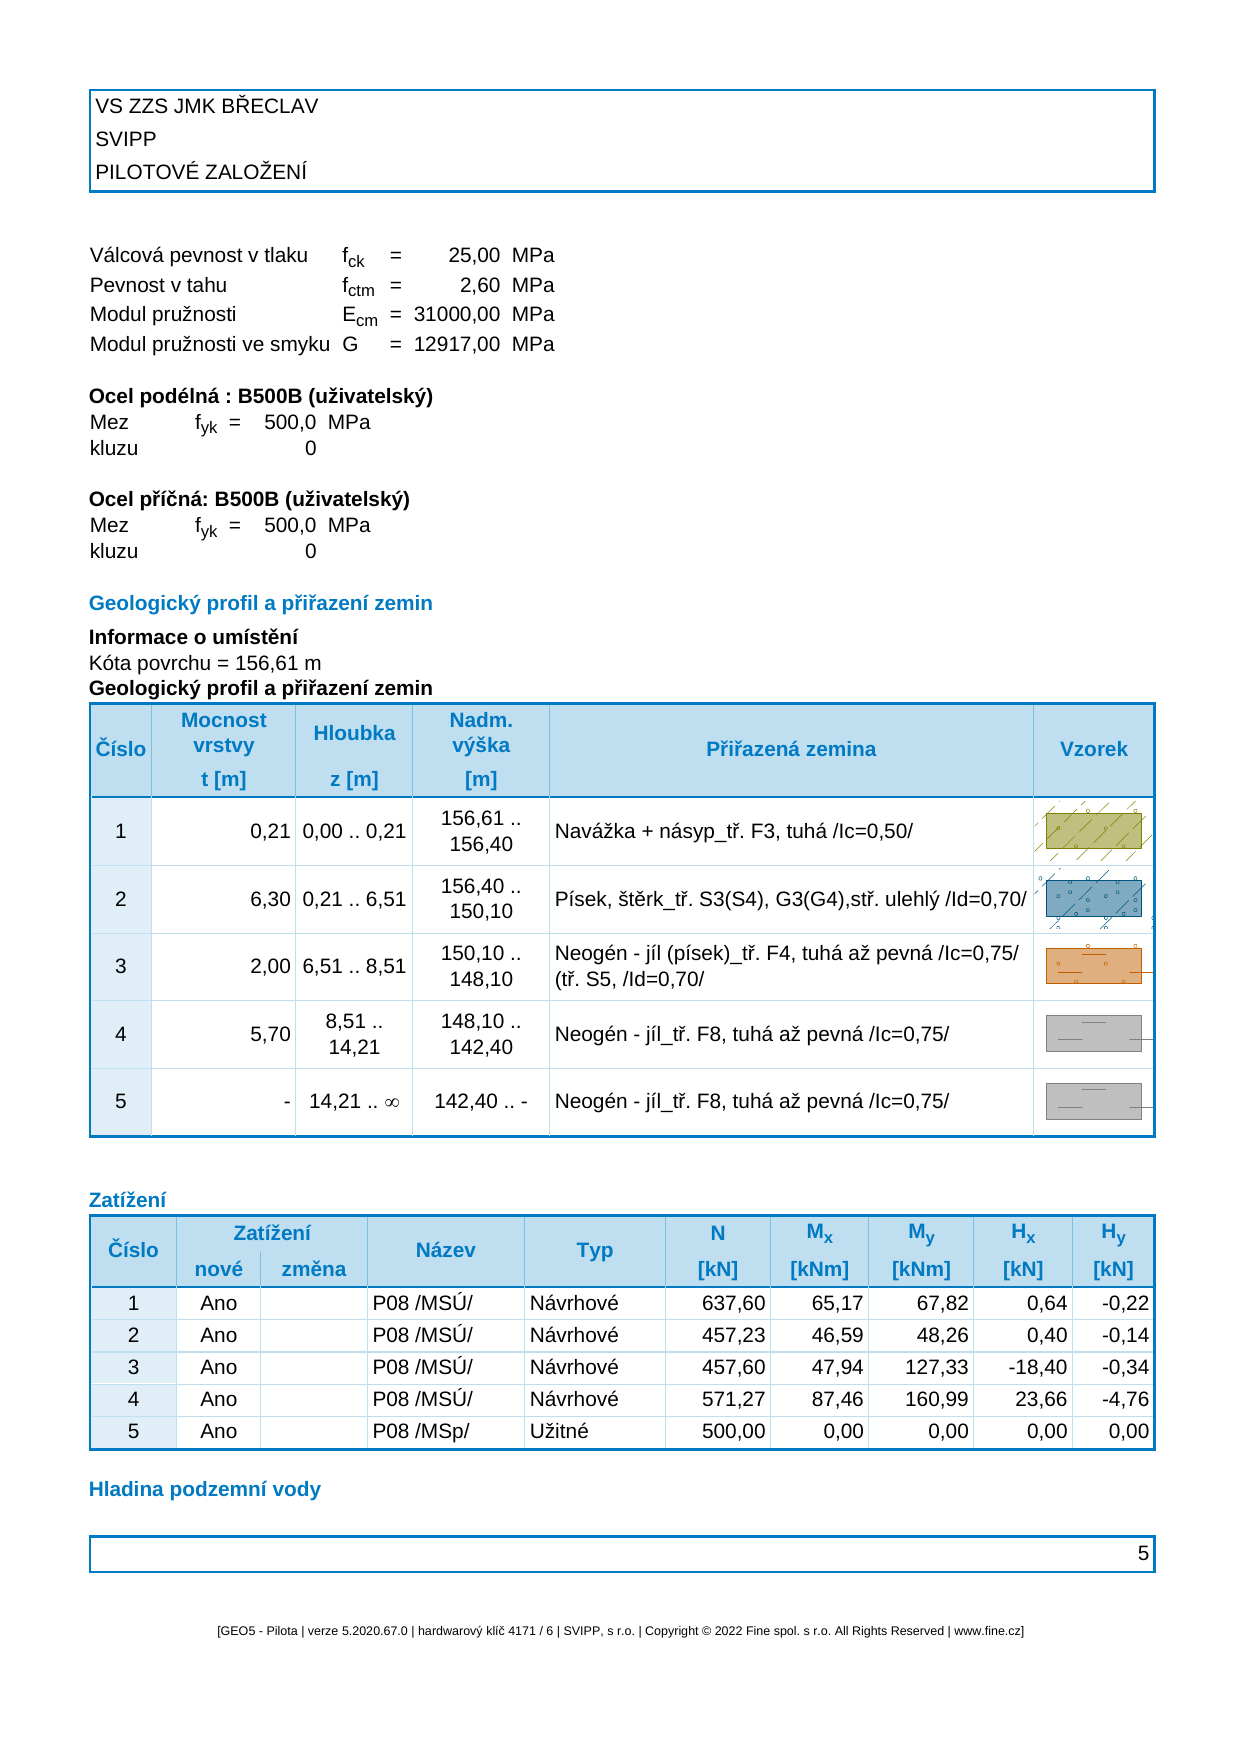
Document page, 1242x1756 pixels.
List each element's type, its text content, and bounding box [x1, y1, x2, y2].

text Zatížení [88, 1188, 1153, 1212]
text Informace o umístění [88, 624, 1153, 648]
table_cell 12917,00 [412, 332, 511, 358]
table_cell MPa [511, 332, 565, 358]
table_cell Ano [177, 1288, 260, 1319]
table_cell 2,00 [152, 934, 295, 1000]
table_cell 2 [91, 1320, 176, 1351]
table_cell Ecm [341, 302, 388, 332]
table_header 25,00 [412, 243, 511, 272]
table_header Mez kluzu [89, 410, 194, 461]
table_cell 4 [91, 1001, 151, 1068]
table_cell [261, 1353, 367, 1383]
table_cell [261, 1417, 367, 1448]
table_header 500,00 [251, 410, 327, 461]
table_cell Návrhové [525, 1353, 665, 1383]
table_cell t [m] [152, 762, 295, 796]
table_header Číslo [91, 705, 151, 796]
table_cell [261, 1288, 367, 1319]
table_cell [1034, 934, 1153, 1000]
table_header MPa [327, 513, 381, 564]
table_cell 46,59 [771, 1320, 868, 1351]
table_cell 8,51 .. 14,21 [296, 1001, 412, 1068]
table_header fyk [194, 513, 228, 564]
table_cell 5 [91, 1417, 176, 1448]
table_header Hy [1073, 1217, 1153, 1252]
table_cell Návrhové [525, 1320, 665, 1351]
table_cell P08 /MSÚ/ [368, 1320, 524, 1351]
table_header 500,00 [251, 513, 327, 564]
table_cell P08 /MSÚ/ [368, 1288, 524, 1319]
table_cell [1034, 866, 1153, 933]
table_cell Návrhové [525, 1385, 665, 1416]
table_header Vzorek [1034, 705, 1153, 796]
table_cell 0,21 .. 6,51 [296, 866, 412, 933]
table_header Válcová pevnost v tlaku [89, 243, 341, 272]
table_cell 0,00 [974, 1417, 1072, 1448]
table_header Nadm. výška [413, 705, 549, 762]
table_cell 457,60 [666, 1353, 770, 1383]
table_cell P08 /MSÚ/ [368, 1353, 524, 1383]
table_cell [261, 1320, 367, 1351]
table_cell 0,40 [974, 1320, 1072, 1351]
text Geologický profil a přiřazení zemin [88, 676, 1153, 700]
table_header Hloubka [296, 705, 412, 762]
table_cell Modul pružnosti [89, 302, 341, 332]
text Ocel příčná: B500B (uživatelský) [88, 487, 1153, 511]
table_header = [389, 243, 412, 272]
table_cell 87,46 [771, 1385, 868, 1416]
table_cell 1 [91, 1287, 176, 1319]
table_cell Modul pružnosti ve smyku [89, 332, 341, 358]
table_header Název [368, 1217, 524, 1286]
table_cell 4 [91, 1385, 176, 1416]
table_header Číslo [91, 1217, 176, 1286]
table_cell 0,21 [152, 798, 295, 865]
table_cell 156,40 .. 150,10 [413, 866, 549, 933]
table_header Mx [771, 1217, 868, 1252]
table_cell 47,94 [771, 1353, 868, 1383]
table_header fck [341, 243, 388, 272]
table_cell 6,51 .. 8,51 [296, 934, 412, 1000]
table_cell Navážka + násyp_tř. F3, tuhá /Ic=0,50/ [550, 798, 1033, 865]
table_cell [1034, 1069, 1153, 1135]
table_cell [m] [413, 762, 549, 796]
table_cell -18,40 [974, 1353, 1072, 1383]
table_cell P08 /MSp/ [368, 1417, 524, 1448]
table_header fyk [194, 410, 228, 461]
table_header Přiřazená zemina [550, 705, 1033, 796]
table_cell 2,60 [412, 273, 511, 302]
table_cell 0,00 .. 0,21 [296, 798, 412, 865]
table_cell Ano [177, 1385, 260, 1416]
table_cell Ano [177, 1353, 260, 1383]
table_cell 0,00 [771, 1417, 868, 1448]
table_cell z [m] [296, 762, 412, 796]
table_cell 142,40 .. - [413, 1069, 549, 1135]
table_cell = [389, 302, 412, 332]
table_cell Písek, štěrk_tř. S3(S4), G3(G4),stř. ulehlý /Id=0,70/ [550, 866, 1033, 933]
table_cell Užitné [525, 1417, 665, 1448]
table_cell 500,00 [666, 1417, 770, 1448]
table_cell 150,10 .. 148,10 [413, 934, 549, 1000]
table_header MPa [327, 410, 381, 461]
table_cell = [389, 273, 412, 302]
table_header Mocnost vrstvy [152, 705, 295, 762]
table_cell [1034, 798, 1153, 865]
table_cell MPa [511, 302, 565, 332]
table_cell 3 [91, 934, 151, 1000]
table_cell - [152, 1069, 295, 1135]
table_cell -4,76 [1073, 1385, 1153, 1416]
table_cell 31000,00 [412, 302, 511, 332]
table_cell 160,99 [869, 1385, 973, 1416]
table_header N [666, 1217, 770, 1252]
table_cell změna [261, 1252, 367, 1286]
table_cell 637,60 [666, 1288, 770, 1319]
table_cell [kN] [974, 1252, 1072, 1286]
table_cell 0,00 [1073, 1417, 1153, 1448]
table_cell Ano [177, 1417, 260, 1448]
table_header = [228, 410, 251, 461]
table_cell 6,30 [152, 866, 295, 933]
table_cell Neogén - jíl (písek)_tř. F4, tuhá až pevná /Ic=0,75/ (tř. S5, /Id=0,70/ [550, 934, 1033, 1000]
table_cell 0,64 [974, 1288, 1072, 1319]
table_header = [228, 513, 251, 564]
table_cell 67,82 [869, 1288, 973, 1319]
table_cell 457,23 [666, 1320, 770, 1351]
table_cell 127,33 [869, 1353, 973, 1383]
table_cell = [389, 332, 412, 358]
table_header My [869, 1217, 973, 1252]
table_cell [kNm] [771, 1252, 868, 1286]
table_header Zatížení [177, 1217, 367, 1252]
table_cell 3 [91, 1352, 176, 1383]
table_cell 5 [91, 1069, 151, 1135]
table_cell 571,27 [666, 1385, 770, 1416]
table_cell 5,70 [152, 1001, 295, 1068]
table_cell MPa [511, 273, 565, 302]
table_cell P08 /MSÚ/ [368, 1385, 524, 1416]
table_cell nové [177, 1252, 260, 1286]
table_cell -0,14 [1073, 1320, 1153, 1351]
table_cell Neogén - jíl_tř. F8, tuhá až pevná /Ic=0,75/ [550, 1001, 1033, 1068]
table_cell 23,66 [974, 1385, 1072, 1416]
table_cell 156,61 .. 156,40 [413, 798, 549, 865]
table_cell 0,00 [869, 1417, 973, 1448]
table_cell 14,21 ..  [296, 1069, 412, 1135]
table_header Hx [974, 1217, 1072, 1252]
table_cell fctm [341, 273, 388, 302]
table_cell -0,22 [1073, 1288, 1153, 1319]
text Hladina podzemní vody [88, 1476, 1153, 1500]
table_cell 48,26 [869, 1320, 973, 1351]
table_cell Neogén - jíl_tř. F8, tuhá až pevná /Ic=0,75/ [550, 1069, 1033, 1135]
table_header MPa [511, 243, 565, 272]
table_cell Návrhové [525, 1288, 665, 1319]
table_header Mez kluzu [89, 513, 194, 564]
table_cell 2 [91, 866, 151, 933]
table_cell [261, 1385, 367, 1416]
table_cell [1034, 1001, 1153, 1068]
text Geologický profil a přiřazení zemin [88, 590, 1153, 614]
table_cell -0,34 [1073, 1353, 1153, 1383]
text Kóta povrchu = 156,61 m [88, 650, 1153, 674]
table_cell Ano [177, 1320, 260, 1351]
text Ocel podélná : B500B (uživatelský) [88, 384, 1153, 408]
table_cell 1 [91, 797, 151, 865]
table_cell [kNm] [869, 1252, 973, 1286]
table_cell [kN] [1073, 1252, 1153, 1286]
table_cell 148,10 .. 142,40 [413, 1001, 549, 1068]
table_cell Pevnost v tahu [89, 273, 341, 302]
table_cell G [341, 332, 388, 358]
table_cell 65,17 [771, 1288, 868, 1319]
table_cell [kN] [666, 1252, 770, 1286]
table_header Typ [525, 1217, 665, 1286]
